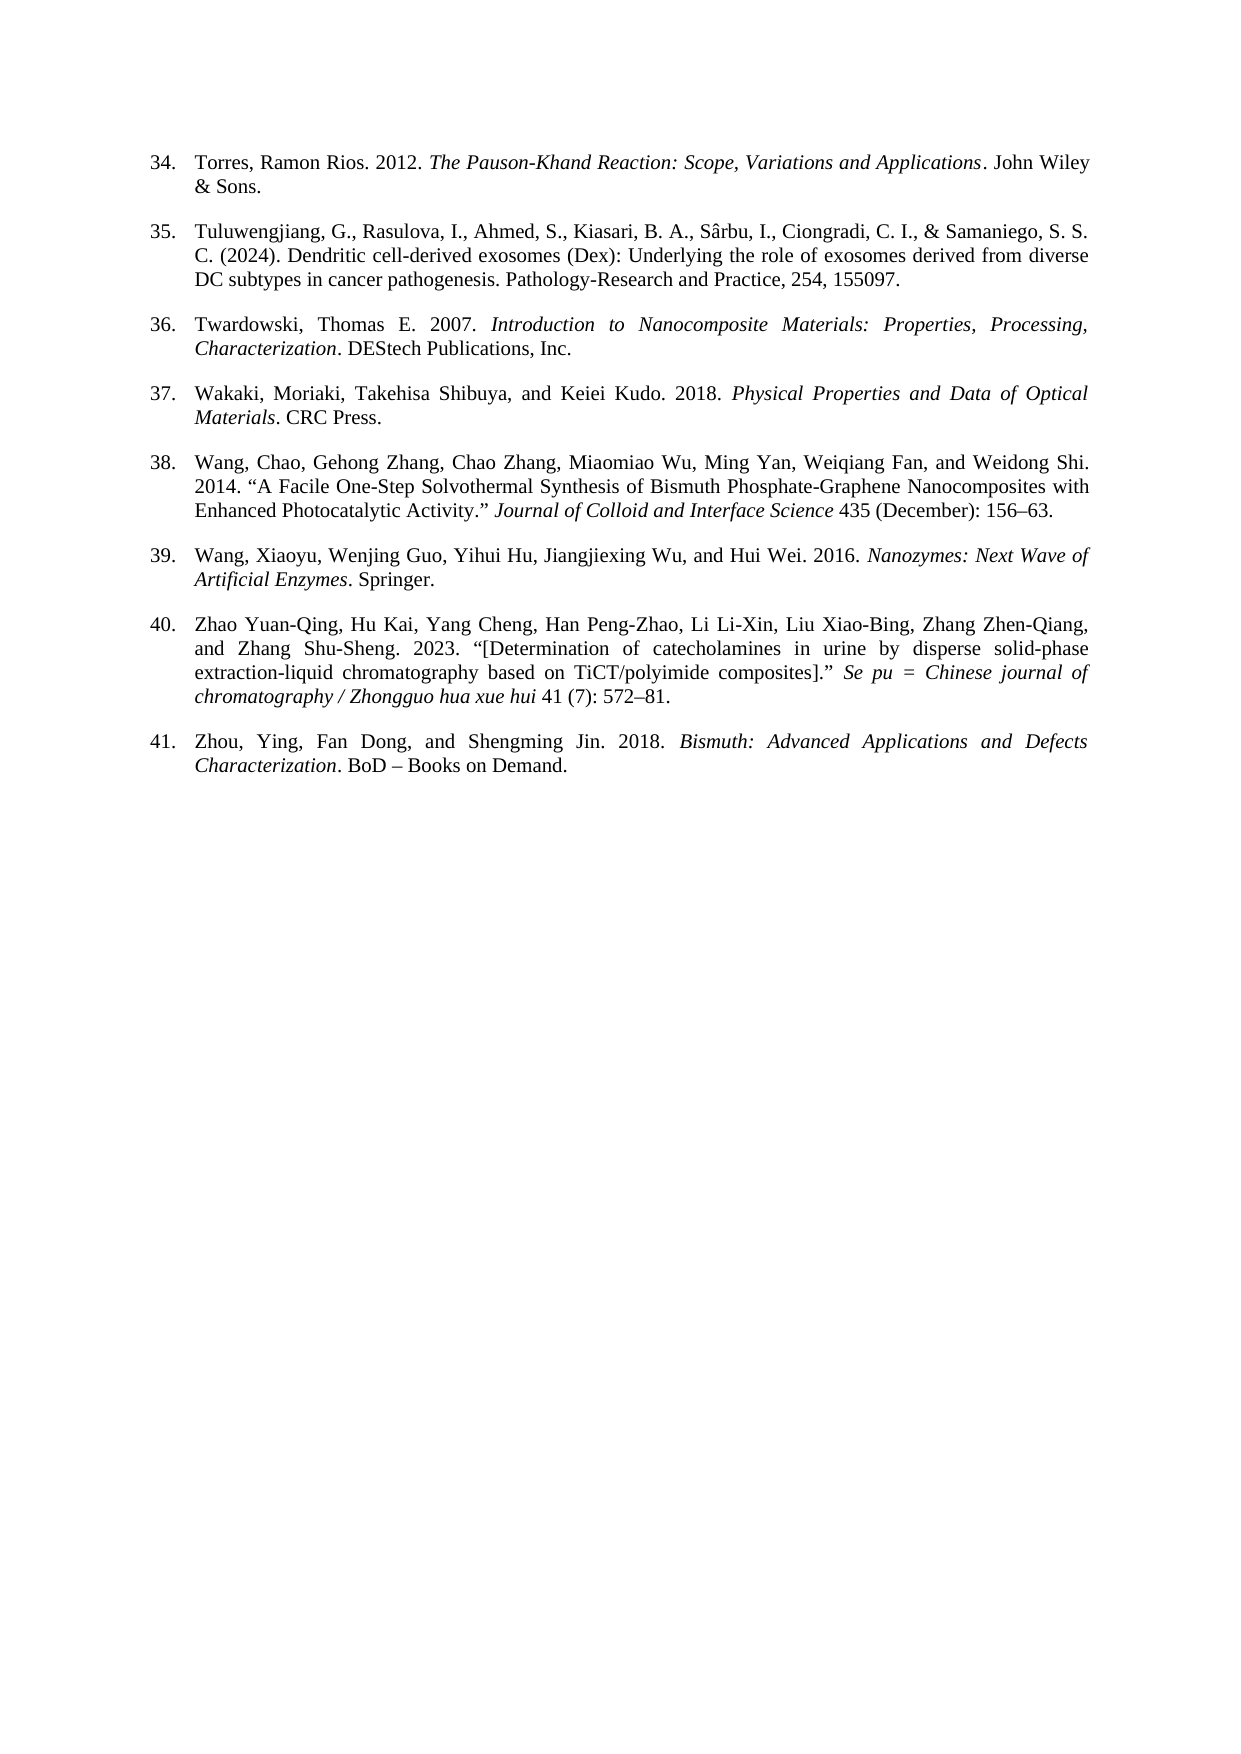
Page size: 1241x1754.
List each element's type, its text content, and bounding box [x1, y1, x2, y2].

text Zhao Yuan-Qing, Hu Kai, Yang Cheng, Han Peng-Zhao, Li Li-Xin, Liu Xiao-Bing, Zhang Zhen-Qiang, and Zhang Shu-Sheng. 2023. “[Determination of catecholamines in urine by disperse solid-phase extraction-liquid chromatography based on TiCT/polyimide composites].” Se pu = Chinese journal of chromatography / Zhongguo hua xue hui 41 (7): 572–81. [150, 612, 1090, 708]
text Tuluwengjiang, G., Rasulova, I., Ahmed, S., Kiasari, B. A., Sârbu, I., Ciongradi, C. I., & Samaniego, S. S. C. (2024). Dendritic cell-derived exosomes (Dex): Underlying the role of exosomes derived from diverse DC subtypes in cancer pathogenesis. Pathology-Research and Practice, 254, 155097. [150, 219, 1090, 291]
text Wang, Xiaoyu, Wenjing Guo, Yihui Hu, Jiangjiexing Wu, and Hui Wei. 2016. Nanozymes: Next Wave of Artificial Enzymes. Springer. [150, 543, 1090, 591]
text Torres, Ramon Rios. 2012. The Pauson-Khand Reaction: Scope, Variations and Applications. John Wiley & Sons. [150, 150, 1090, 198]
text Zhou, Ying, Fan Dong, and Shengming Jin. 2018. Bismuth: Advanced Applications and Defects Characterization. BoD – Books on Demand. [150, 729, 1090, 777]
text Wakaki, Moriaki, Takehisa Shibuya, and Keiei Kudo. 2018. Physical Properties and Data of Optical Materials. CRC Press. [150, 381, 1090, 429]
text Wang, Chao, Gehong Zhang, Chao Zhang, Miaomiao Wu, Ming Yan, Weiqiang Fan, and Weidong Shi. 2014. “A Facile One-Step Solvothermal Synthesis of Bismuth Phosphate-Graphene Nanocomposites with Enhanced Photocatalytic Activity.” Journal of Colloid and Interface Science 435 (December): 156–63. [150, 450, 1090, 522]
text Twardowski, Thomas E. 2007. Introduction to Nanocomposite Materials: Properties, Processing, Characterization. DEStech Publications, Inc. [150, 312, 1090, 360]
